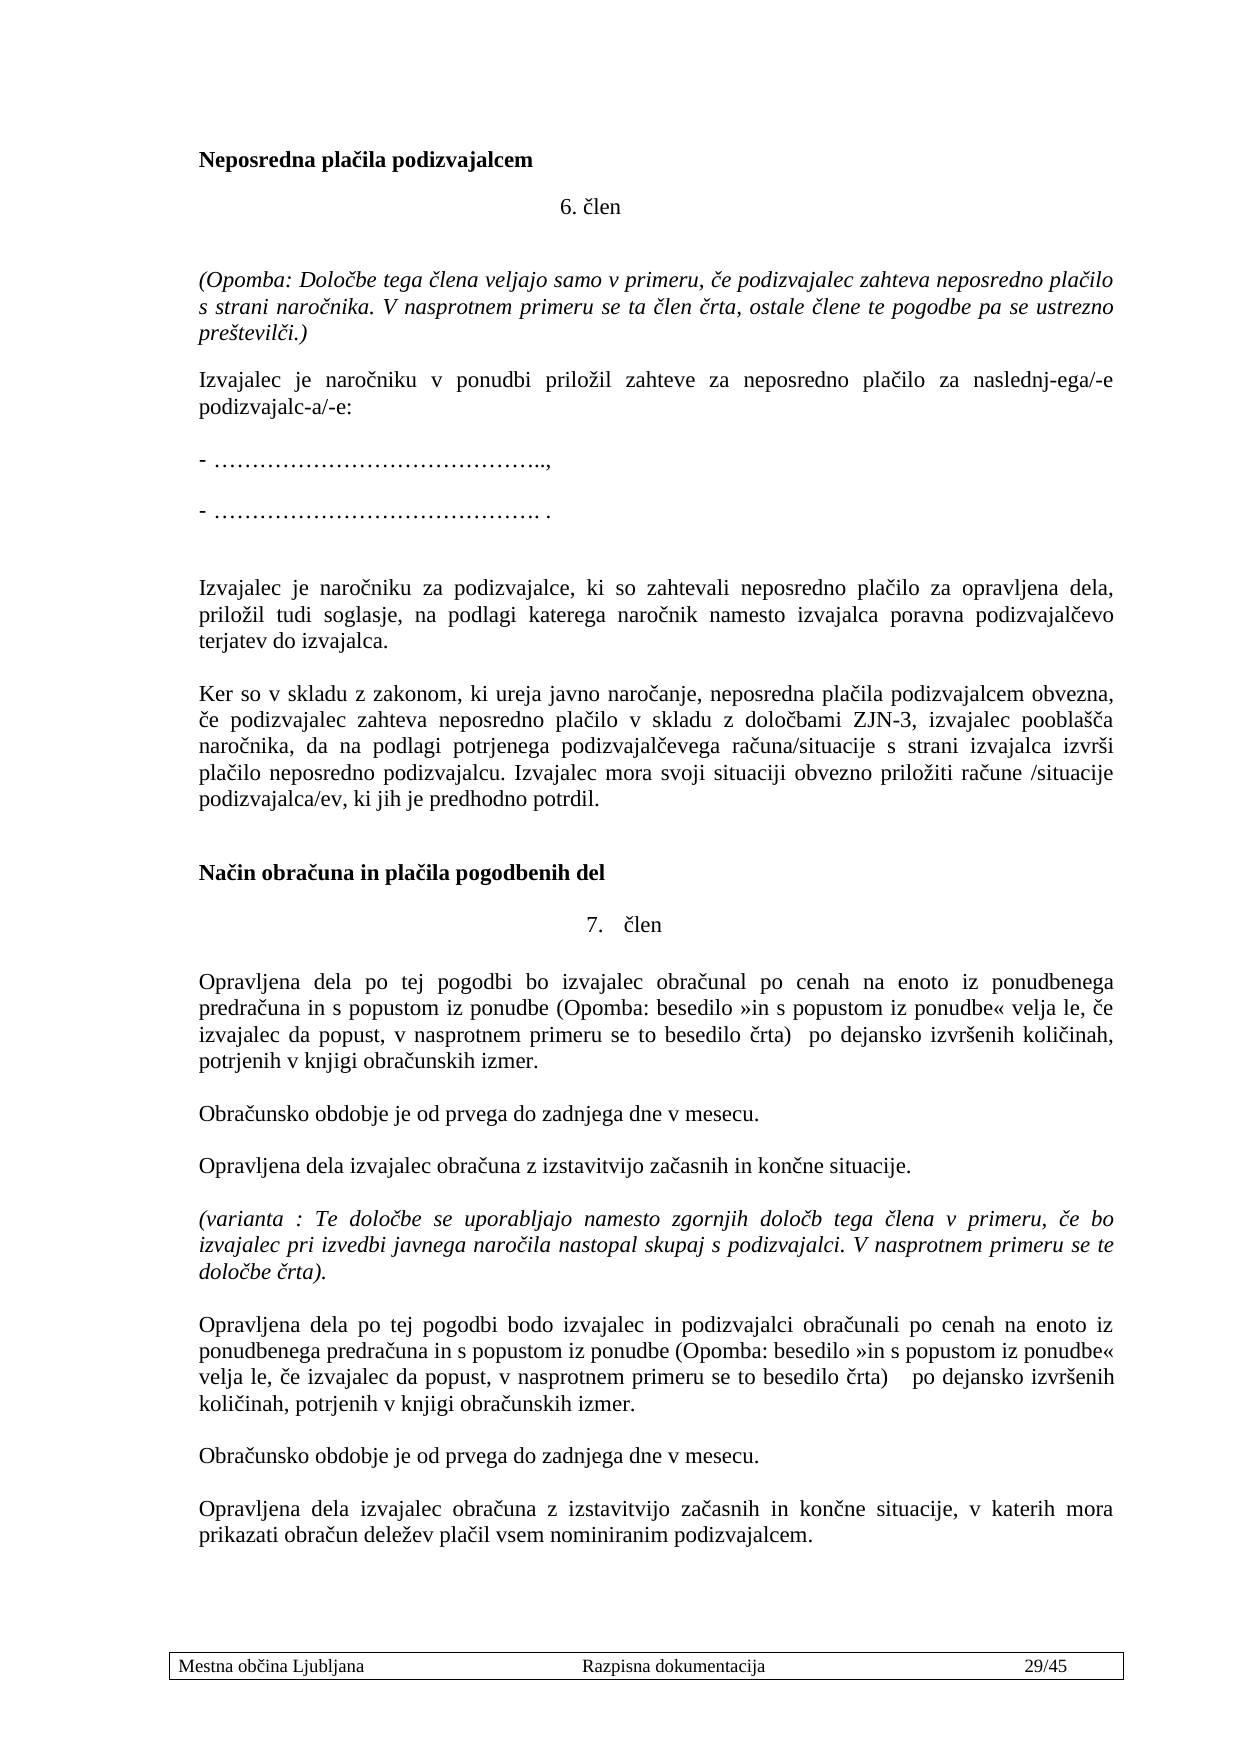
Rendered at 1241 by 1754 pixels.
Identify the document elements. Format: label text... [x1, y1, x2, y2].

list ……………………………………. . [198, 497, 1115, 523]
text (varianta : Te določbe se uporabljajo namesto zgornjih določb tega člena v primeru, če bo izvajalec pri izvedbi javnega naročila nastopal skupaj s podizvajalci. V nasprotnem primeru se te določbe črta). [198, 1205, 1115, 1284]
text (Opomba: Določbe tega člena veljajo samo v primeru, če podizvajalec zahteva neposredno plačilo s strani naročnika. V nasprotnem primeru se ta člen črta, ostale člene te pogodbe pa se ustrezno preštevilči.) [198, 267, 1115, 346]
list …………………………………….., [198, 446, 1115, 472]
text Izvajalec je naročniku v ponudbi priložil zahteve za neposredno plačilo za naslednj-ega/-e podizvajalc-a/-e: [198, 366, 1115, 419]
list Opravljena dela izvajalec obračuna z izstavitvijo začasnih in končne situacije, v katerih mora prikazati obračun deležev plačil vsem nominiranim podizvajalcem. [198, 1495, 1115, 1548]
text Opravljena dela po tej pogodbi bodo izvajalec in podizvajalci obračunali po cenah na enoto iz ponudbenega predračuna in s popustom iz ponudbe (Opomba: besedilo »in s popustom iz ponudbe« velja le, če izvajalec da popust, v nasprotnem primeru se to besedilo črta) po dejansko izvršenih količinah, potrjenih v knjigi obračunskih izmer. [198, 1311, 1115, 1416]
list člen [103, 911, 1145, 938]
list Opravljena dela izvajalec obračuna z izstavitvijo začasnih in končne situacije. [198, 1152, 1115, 1179]
list 6. člen [66, 193, 1115, 219]
list Obračunsko obdobje je od prvega do zadnjega dne v mesecu. [198, 1442, 1115, 1469]
text Opravljena dela po tej pogodbi bo izvajalec obračunal po cenah na enoto iz ponudbenega predračuna in s popustom iz ponudbe (Opomba: besedilo »in s popustom iz ponudbe« velja le, če izvajalec da popust, v nasprotnem primeru se to besedilo črta) po dejansko izvršenih količinah, potrjenih v knjigi obračunskih izmer. [198, 968, 1115, 1073]
text Način obračuna in plačila pogodbenih del [198, 859, 1145, 885]
list Obračunsko obdobje je od prvega do zadnjega dne v mesecu. [198, 1100, 1115, 1126]
text Ker so v skladu z zakonom, ki ureja javno naročanje, neposredna plačila podizvajalcem obvezna, če podizvajalec zahteva neposredno plačilo v skladu z določbami ZJN-3, izvajalec pooblašča naročnika, da na podlagi potrjenega podizvajalčevega računa/situacije s strani izvajalca izvrši plačilo neposredno podizvajalcu. Izvajalec mora svoji situaciji obvezno priložiti račune /situacije podizvajalca/ev, ki jih je predhodno potrdil. [198, 680, 1115, 812]
text Neposredna plačila podizvajalcem [198, 146, 1115, 172]
text Izvajalec je naročniku za podizvajalce, ki so zahtevali neposredno plačilo za opravljena dela, priložil tudi soglasje, na podlagi katerega naročnik namesto izvajalca poravna podizvajalčevo terjatev do izvajalca. [198, 574, 1115, 653]
